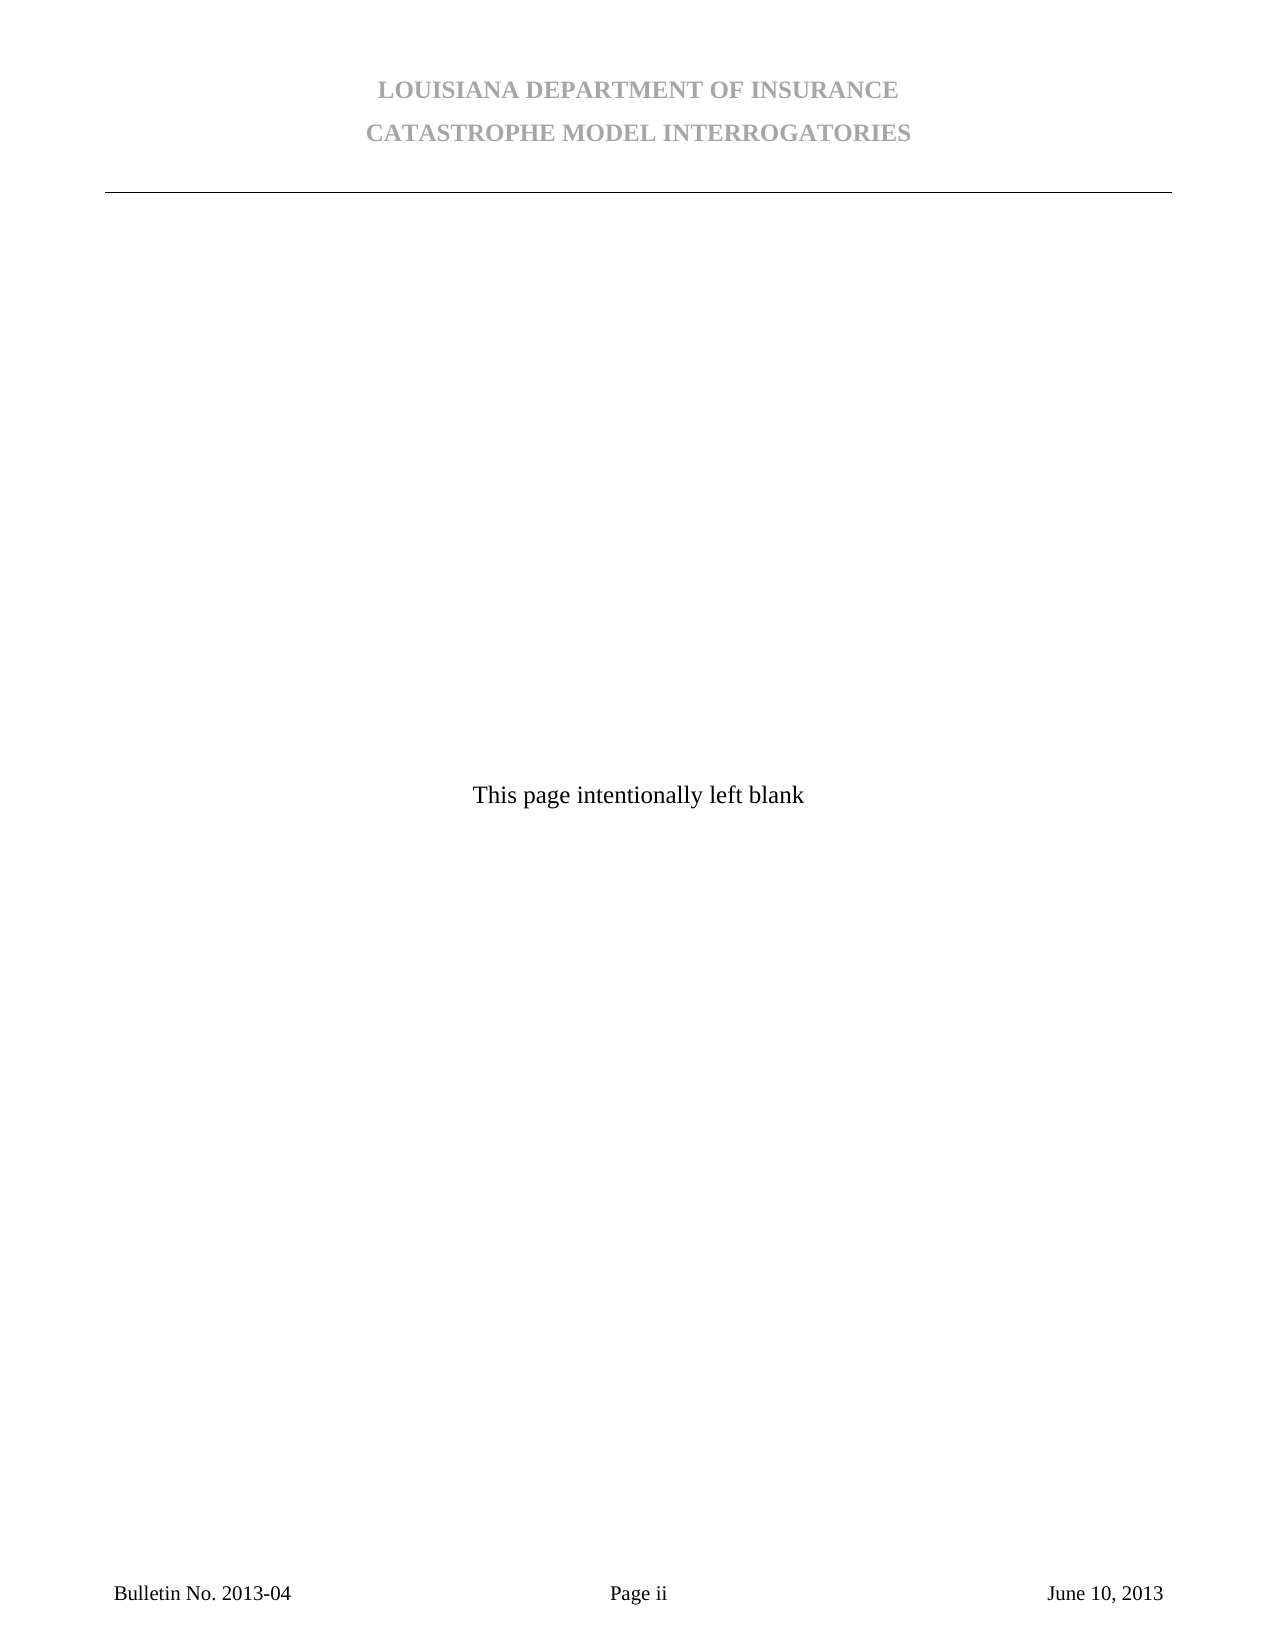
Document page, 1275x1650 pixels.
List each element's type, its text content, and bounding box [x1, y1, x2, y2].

text This page intentionally left blank [105, 781, 1172, 809]
